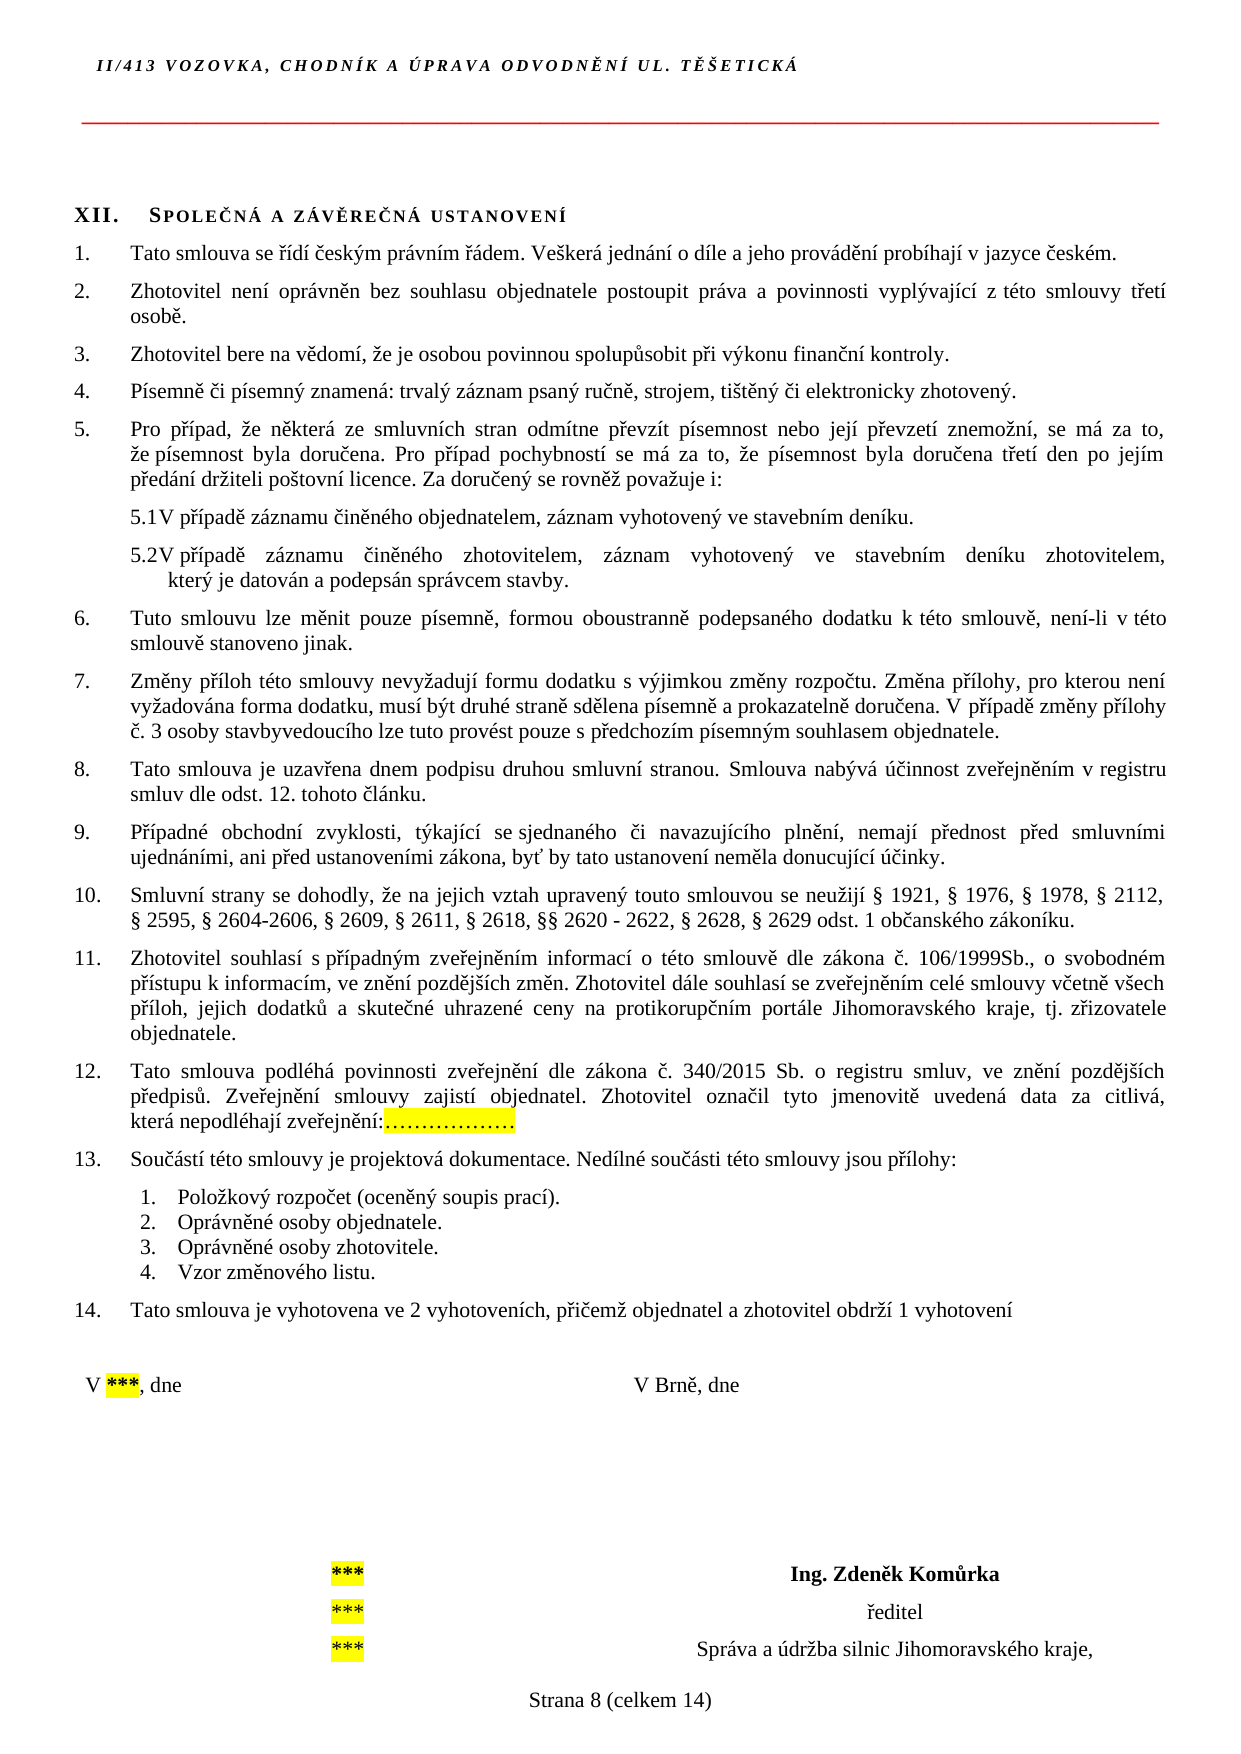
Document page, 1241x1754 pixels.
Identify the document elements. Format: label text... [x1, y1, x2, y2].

table_header V ***, dne [74, 1335, 622, 1561]
list Tato smlouva se řídí českým právním řádem. Veškerá jednání o díle a jeho provádění probíhají v jazyce českém. [74, 240, 1166, 265]
list Smluvní strany se dohodly, že na jejich vztah upravený touto smlouvou se neužijí § 1921, § 1976, § 1978, § 2112, § 2595, § 2604-2606, § 2609, § 2611, § 2618, §§ 2620 - 2622, § 2628, § 2629 odst. 1 občanského zákoníku. [74, 882, 1166, 932]
list Zhotovitel není oprávněn bez souhlasu objednatele postoupit práva a povinnosti vyplývající z této smlouvy třetí osobě. [74, 278, 1166, 328]
list Tato smlouva podléhá povinnosti zveřejnění dle zákona č. 340/2015 Sb. o registru smluv, ve znění pozdějších předpisů. Zveřejnění smlouvy zajistí objednatel. Zhotovitel označil tyto jmenovitě uvedená data za citlivá, která nepodléhají zveřejnění:……………… [74, 1058, 1166, 1133]
list Společná a závěrečná ustanovení [74, 202, 1166, 227]
list Změny příloh této smlouvy nevyžadují formu dodatku s výjimkou změny rozpočtu. Změna přílohy, pro kterou není vyžadována forma dodatku, musí být druhé straně sdělena písemně a prokazatelně doručena. V případě změny přílohy č. 3 osoby stavbyvedoucího lze tuto provést pouze s předchozím písemným souhlasem objednatele. [74, 668, 1166, 743]
table_cell Ing. Zdeněk Komůrka [621, 1561, 1169, 1599]
list Tuto smlouvu lze měnit pouze písemně, formou oboustranně podepsaného dodatku k této smlouvě, není-li v této smlouvě stanoveno jinak. [74, 605, 1166, 655]
list Případné obchodní zvyklosti, týkající se sjednaného či navazujícího plnění, nemají přednost před smluvními ujednáními, ani před ustanoveními zákona, byť by tato ustanovení neměla donucující účinky. [74, 819, 1166, 869]
table_cell *** [74, 1561, 621, 1599]
list Zhotovitel souhlasí s případným zveřejněním informací o této smlouvě dle zákona č. 106/1999Sb., o svobodném přístupu k informacím, ve znění pozdějších změn. Zhotovitel dále souhlasí se zveřejněním celé smlouvy včetně všech příloh, jejich dodatků a skutečné uhrazené ceny na protikorupčním portále Jihomoravského kraje, tj. zřizovatele objednatele. [74, 944, 1166, 1045]
list Položkový rozpočet (oceněný soupis prací). [140, 1184, 1166, 1209]
list V případě záznamu činěného objednatelem, záznam vyhotovený ve stavebním deníku. [130, 504, 1166, 529]
list Tato smlouva je vyhotovena ve 2 vyhotoveních, přičemž objednatel a zhotovitel obdrží 1 vyhotovení [74, 1297, 1166, 1322]
list Tato smlouva je uzavřena dnem podpisu druhou smluvní stranou. Smlouva nabývá účinnost zveřejněním v registru smluv dle odst. 12. tohoto článku. [74, 756, 1166, 806]
list Vzor změnového listu. [140, 1259, 1166, 1284]
list Pro případ, že některá ze smluvních stran odmítne převzít písemnost nebo její převzetí znemožní, se má za to, že písemnost byla doručena. Pro případ pochybností se má za to, že písemnost byla doručena třetí den po jejím předání držiteli poštovní licence. Za doručený se rovněž považuje i: [74, 416, 1166, 492]
table_header V Brně, dne [622, 1335, 1170, 1561]
table_cell *** [74, 1636, 621, 1674]
list Součástí této smlouvy je projektová dokumentace. Nedílné součásti této smlouvy jsou přílohy: [74, 1146, 1166, 1171]
list Oprávněné osoby objednatele. [140, 1209, 1166, 1234]
table_cell ředitel [621, 1599, 1169, 1636]
list Oprávněné osoby zhotovitele. [140, 1234, 1166, 1259]
list Písemně či písemný znamená: trvalý záznam psaný ručně, strojem, tištěný či elektronicky zhotovený. [74, 378, 1166, 403]
list Zhotovitel bere na vědomí, že je osobou povinnou spolupůsobit při výkonu finanční kontroly. [74, 341, 1166, 366]
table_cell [621, 1636, 1169, 1674]
list V případě záznamu činěného zhotovitelem, záznam vyhotovený ve stavebním deníku zhotovitelem, který je datován a podepsán správcem stavby. [130, 542, 1166, 592]
table_cell *** [74, 1599, 621, 1636]
